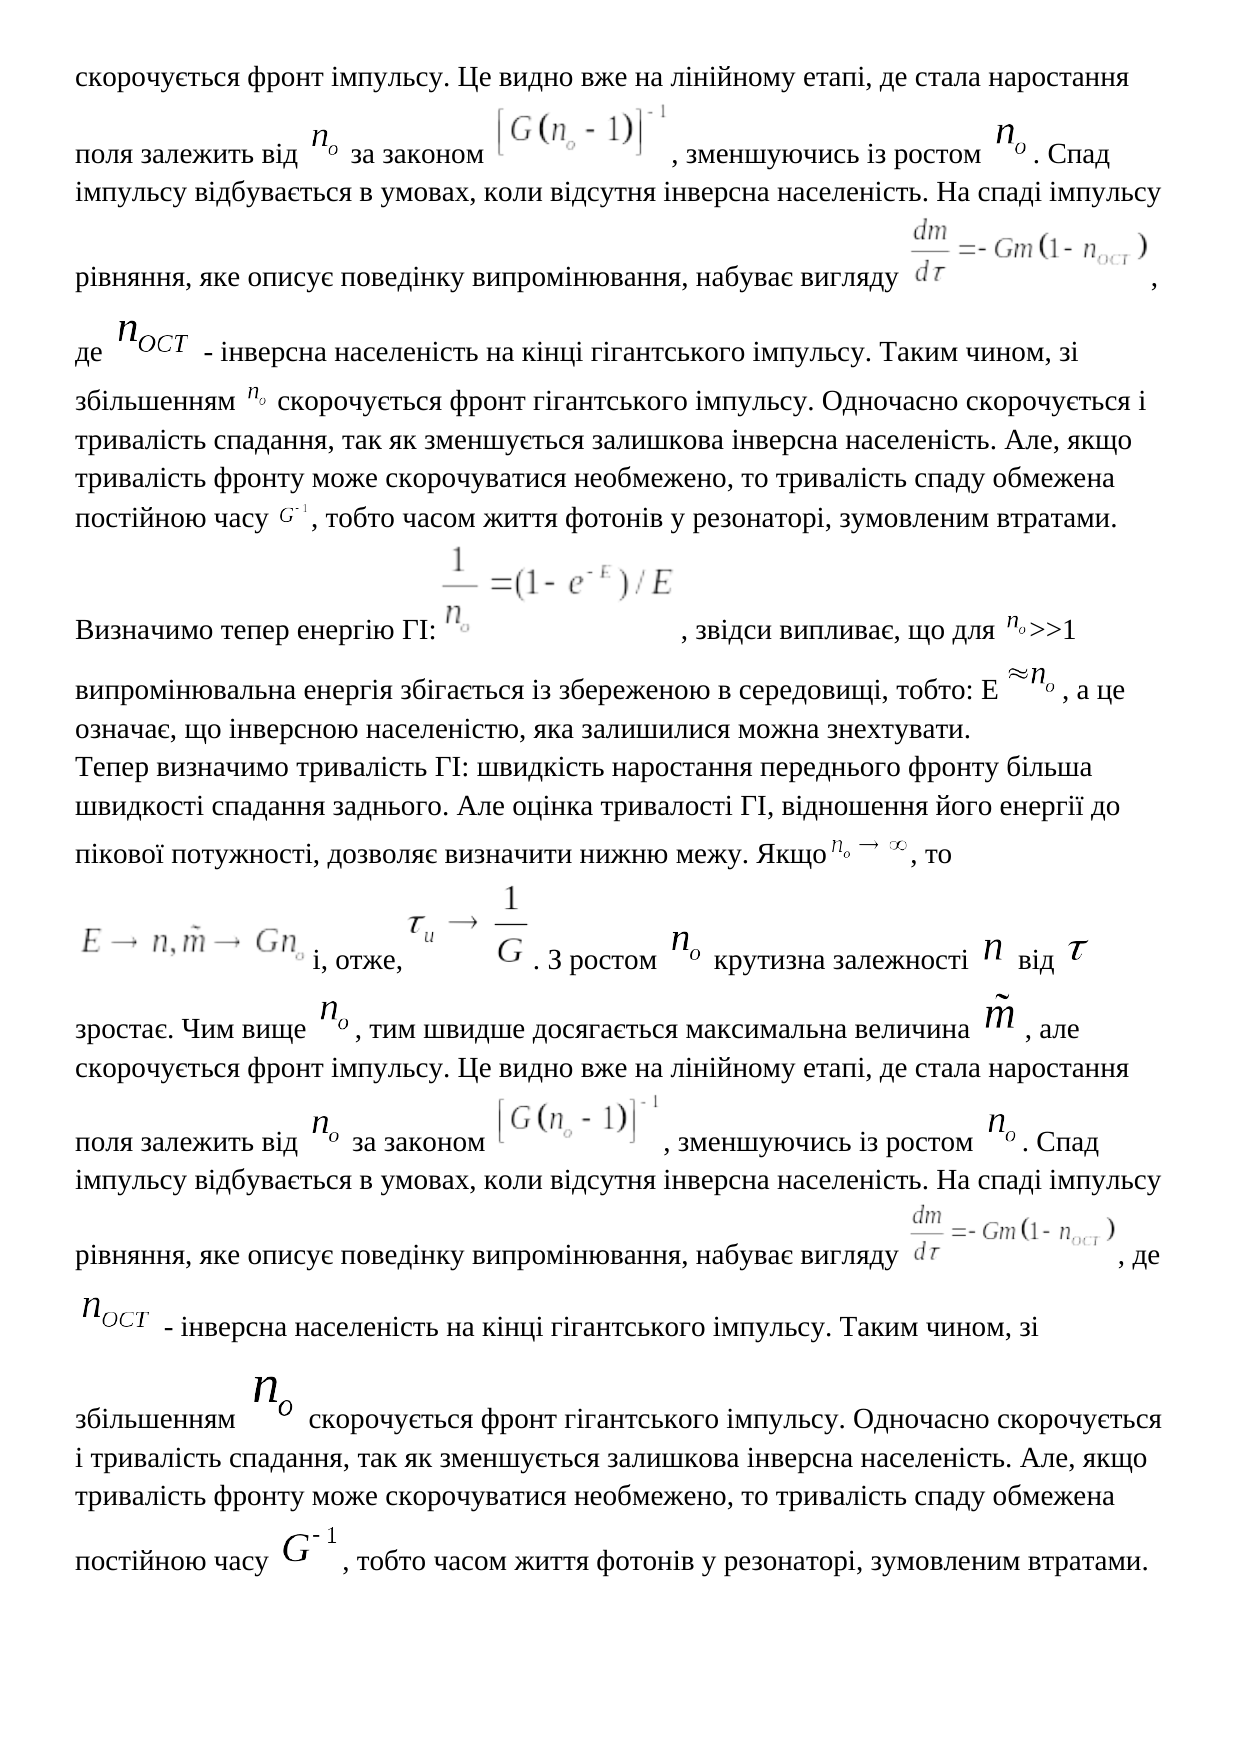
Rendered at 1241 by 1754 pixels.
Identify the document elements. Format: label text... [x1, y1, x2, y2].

text Визначимо тепер енергію ГІ:, звідси випливає, що для >>1 випромінювальна енергія збігається із збереженою в середовищі, тобто: E, а це означає, що інверсною населеністю, яка залишилися можна знехтувати. [75, 538, 1165, 744]
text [75, 59, 1165, 533]
